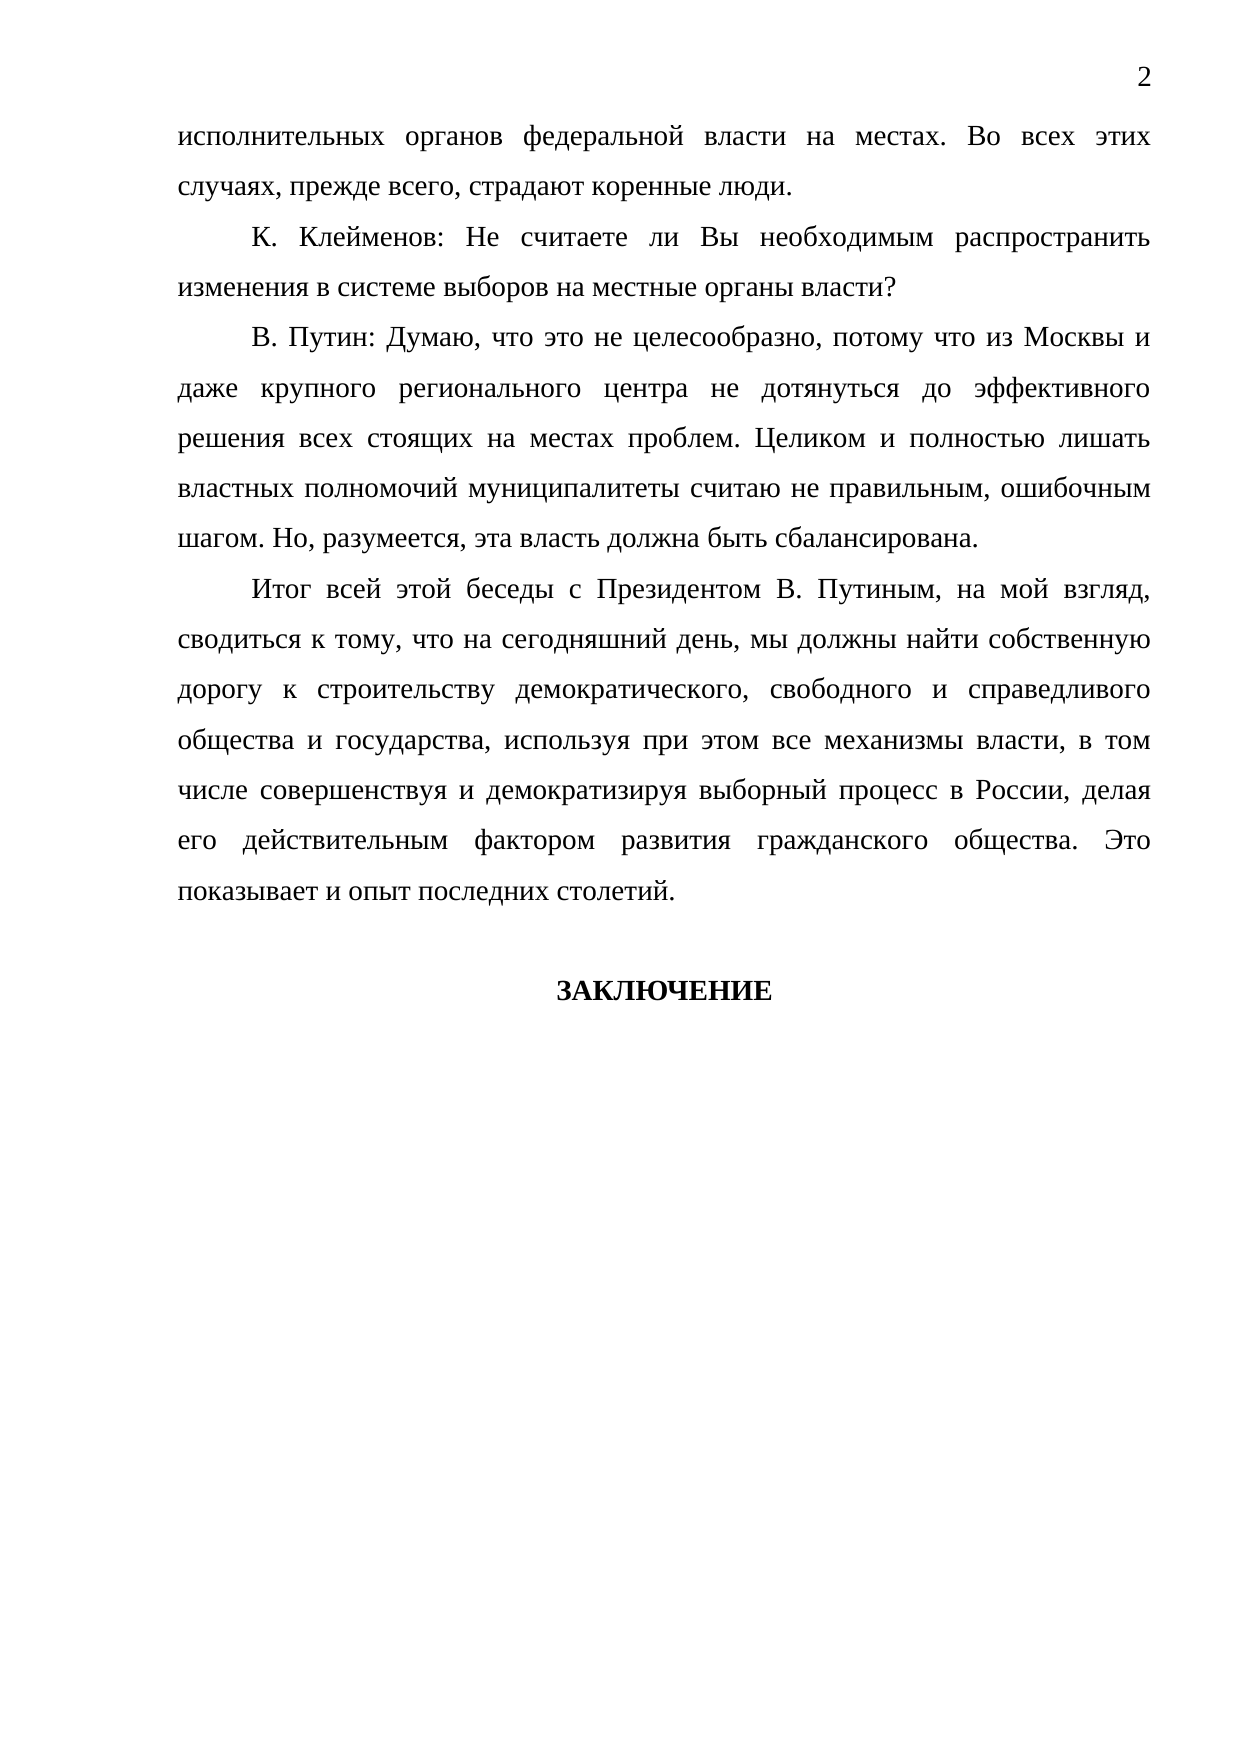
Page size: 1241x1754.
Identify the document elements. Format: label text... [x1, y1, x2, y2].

text Итог всей этой беседы с Президентом В. Путиным, на мой взгляд, сводиться к тому, что на сегодняшний день, мы должны найти собственную дорогу к строительству демократического, свободного и справедливого общества и государства, используя при этом все механизмы власти, в том числе совершенствуя и демократизируя выборный процесс в России, делая его действительным фактором развития гражданского общества. Это показывает и опыт последних столетий. [177, 571, 1152, 906]
text К. Клейменов: Не считаете ли Вы необходимым распространить изменения в системе выборов на местные органы власти? [177, 219, 1152, 303]
text В. Путин: Думаю, что это не целесообразно, потому что из Москвы и даже крупного регионального центра не дотянуться до эффективного решения всех стоящих на местах проблем. Целиком и полностью лишать властных полномочий муниципалитеты считаю не правильным, ошибочным шагом. Но, разумеется, эта власть должна быть сбалансирована. [177, 319, 1152, 554]
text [177, 118, 1152, 202]
subtitle Заключение [177, 973, 1152, 1007]
